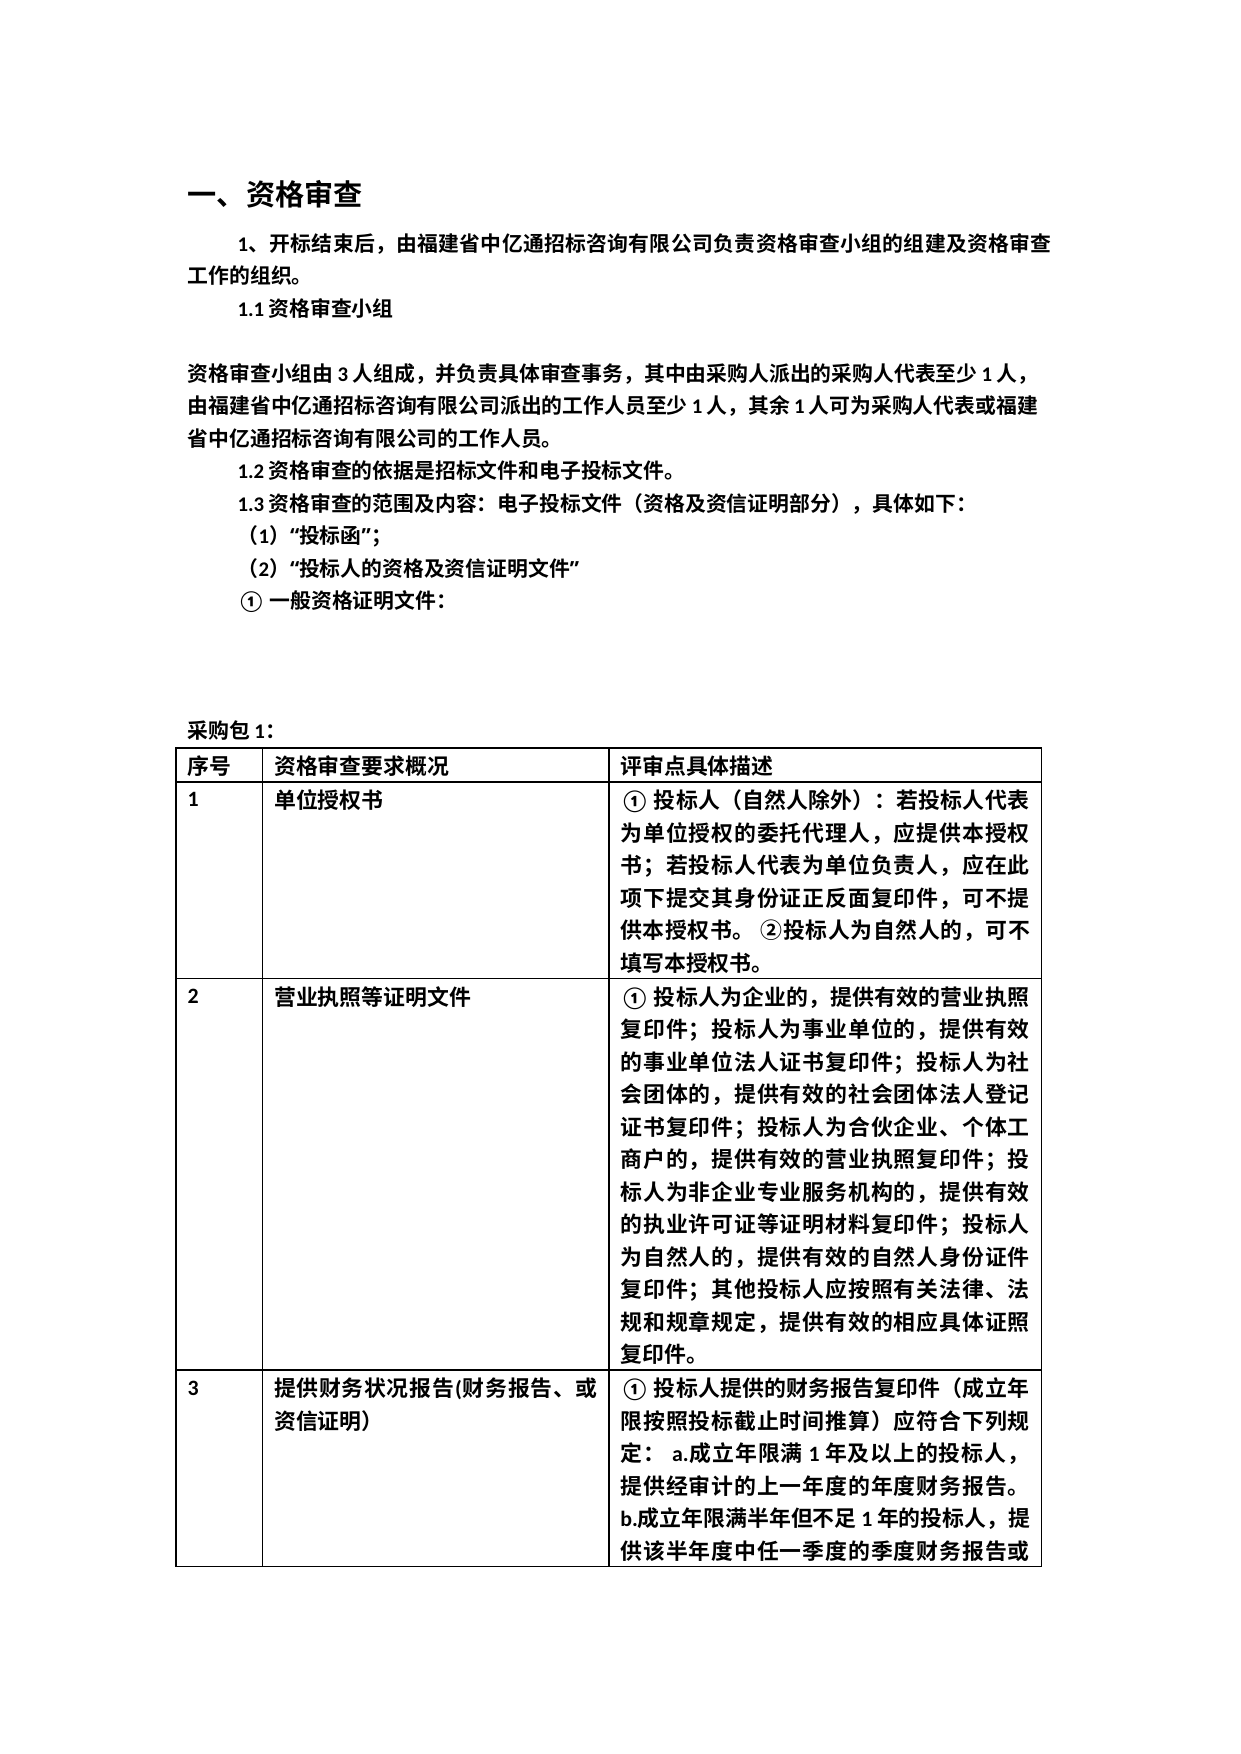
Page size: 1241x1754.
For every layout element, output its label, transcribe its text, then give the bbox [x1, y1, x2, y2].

table_header 资格审查要求概况 [263, 749, 608, 781]
table_header 评审点具体描述 [610, 749, 1041, 781]
text （2）“投标人的资格及资信证明文件” [187, 552, 1053, 584]
text 资格审查小组由3人组成，并负责具体审查事务，其中由采购人派出的采购人代表至少1人，由福建省中亿通招标咨询有限公司派出的工作人员至少1人，其余1人可为采购人代表或福建省中亿通招标咨询有限公司的工作人员。 [187, 357, 1053, 454]
table_cell 1 [177, 783, 262, 978]
text （1）“投标函”； [187, 519, 1053, 552]
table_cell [610, 1371, 1041, 1566]
table_cell 营业执照等证明文件 [263, 979, 608, 1369]
table_header 序号 [177, 749, 262, 781]
table_cell 单位授权书 [263, 783, 608, 978]
text 一、资格审查 [187, 162, 1053, 227]
text 采购包1： [187, 714, 1053, 747]
text 1.1资格审查小组 [187, 292, 1053, 324]
table_cell ①投标人（自然人除外）：若投标人代表为单位授权的委托代理人，应提供本授权书；若投标人代表为单位负责人，应在此项下提交其身份证正反面复印件，可不提供本授权书。 ②投标人为自然人的，可不填写本授权书。 [610, 783, 1041, 978]
text 1.2资格审查的依据是招标文件和电子投标文件。 [187, 454, 1053, 487]
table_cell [263, 1371, 608, 1566]
text 1、开标结束后，由福建省中亿通招标咨询有限公司负责资格审查小组的组建及资格审查工作的组织。 [187, 227, 1053, 292]
text 1.3资格审查的范围及内容：电子投标文件（资格及资信证明部分），具体如下： [187, 487, 1053, 519]
table_cell 2 [177, 979, 262, 1369]
table_cell ①投标人为企业的，提供有效的营业执照复印件；投标人为事业单位的，提供有效的事业单位法人证书复印件；投标人为社会团体的，提供有效的社会团体法人登记证书复印件；投标人为合伙企业、个体工商户的，提供有效的营业执照复印件；投标人为非企业专业服务机构的，提供有效的执业许可证等证明材料复印件；投标人为自然人的，提供有效的自然人身份证件复印件；其他投标人应按照有关法律、法规和规章规定，提供有效的相应具体证照复印件。 [610, 979, 1041, 1369]
text ①一般资格证明文件： [187, 584, 1053, 617]
table_cell 3 [177, 1371, 262, 1566]
